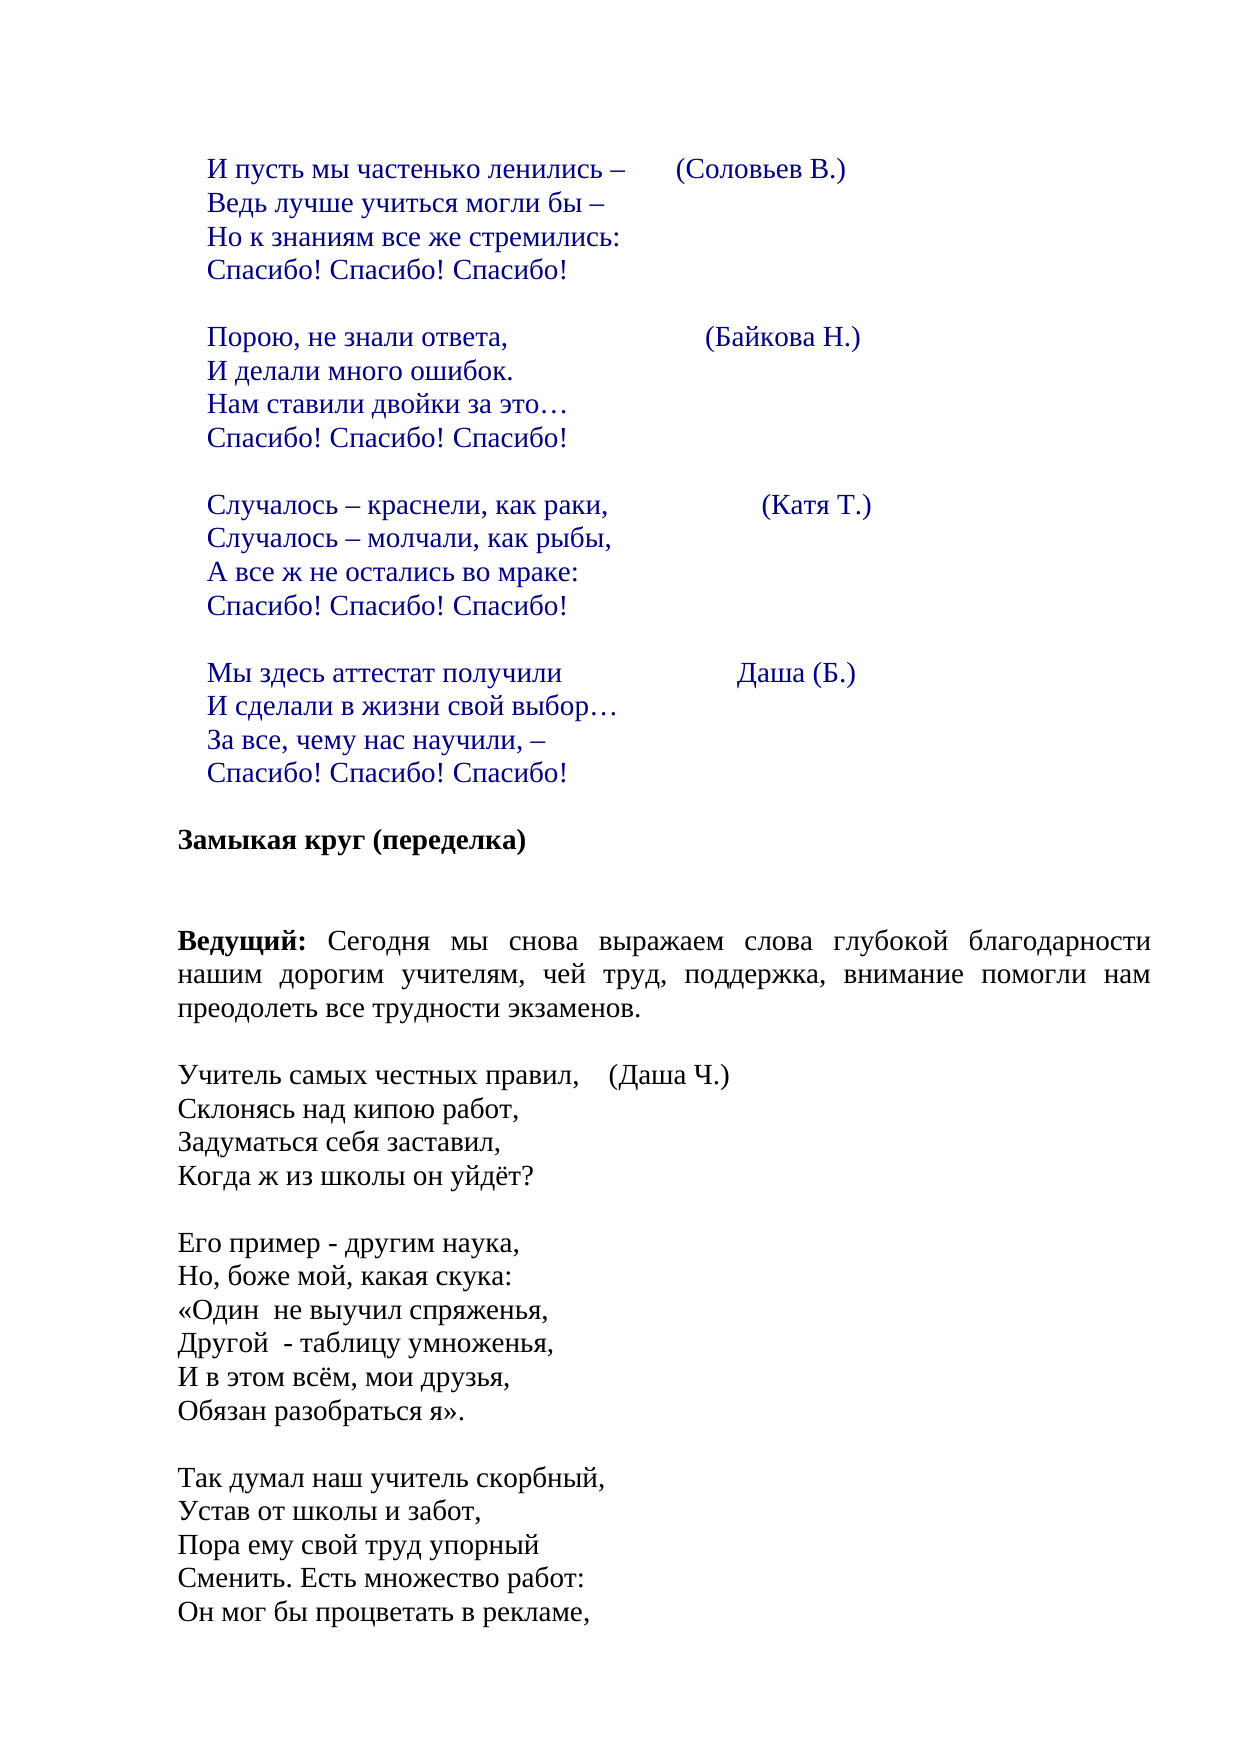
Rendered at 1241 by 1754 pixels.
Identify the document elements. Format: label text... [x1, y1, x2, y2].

text Спасибо! Спасибо! Спасибо! [177, 252, 1152, 286]
text И пусть мы частенько ленились – (Соловьев В.) [177, 152, 1152, 185]
text Спасибо! Спасибо! Спасибо! [177, 588, 1152, 621]
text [177, 1057, 1152, 1627]
text Спасибо! Спасибо! Спасибо! [177, 420, 1152, 453]
text За все, чему нас научили, – [177, 722, 1152, 755]
text Порою, не знали ответа, (Байкова Н.) [177, 319, 1152, 353]
text Спасибо! Спасибо! Спасибо! [177, 755, 1152, 789]
text Случалось – краснели, как раки, (Катя Т.) [177, 487, 1152, 521]
text И сделали в жизни свой выбор… [177, 688, 1152, 722]
text Ведущий: Сегодня мы снова выражаем слова глубокой благодарности нашим дорогим учителям, чей труд, поддержка, внимание помогли нам преодолеть все трудности экзаменов. [177, 923, 1152, 1024]
text Нам ставили двойки за это… [177, 386, 1152, 420]
text Но к знаниям все же стремились: [177, 219, 1152, 252]
text Замыкая круг (переделка) [177, 822, 1152, 856]
text Ведь лучше учиться могли бы – [177, 185, 1152, 219]
text И делали много ошибок. [177, 353, 1152, 386]
text Мы здесь аттестат получили Даша (Б.) [177, 655, 1152, 688]
text А все ж не остались во мраке: [177, 554, 1152, 588]
text Случалось – молчали, как рыбы, [177, 521, 1152, 554]
